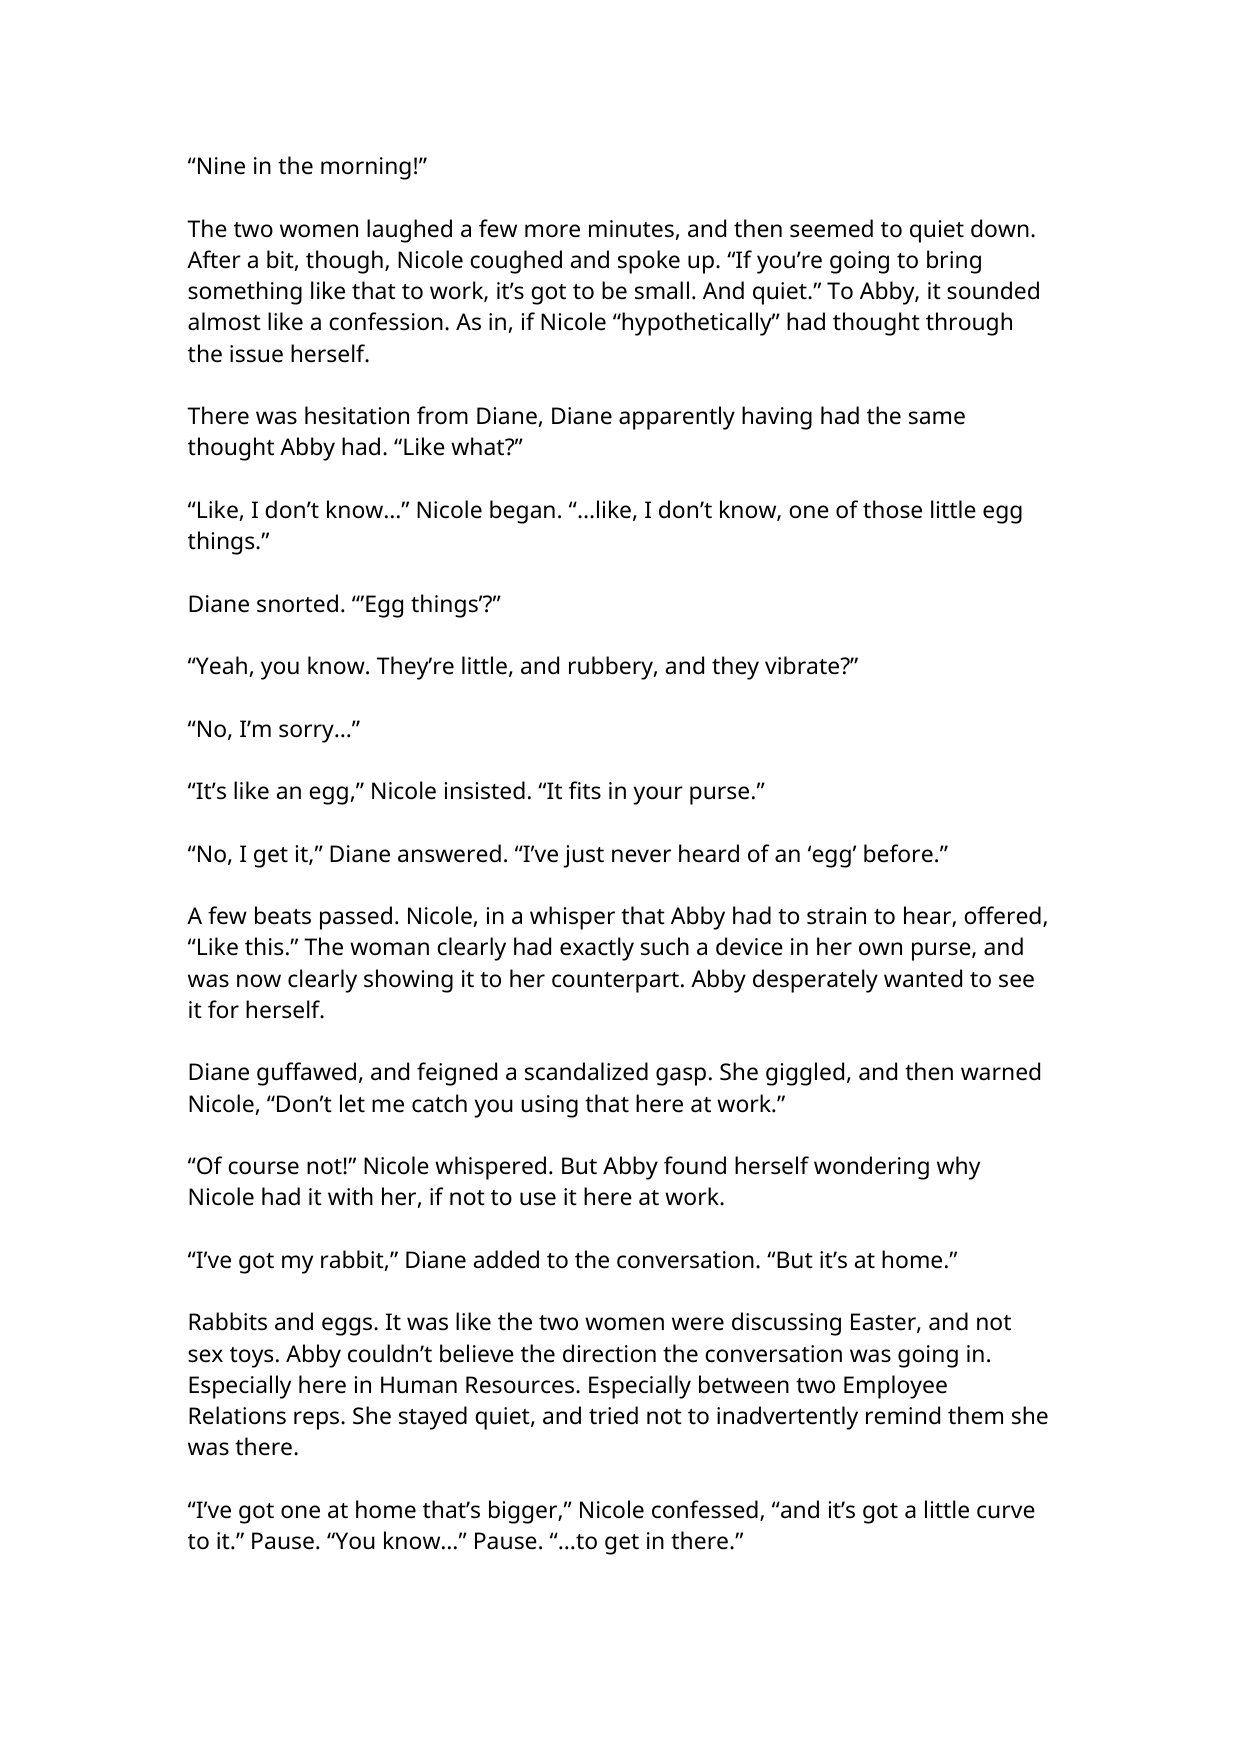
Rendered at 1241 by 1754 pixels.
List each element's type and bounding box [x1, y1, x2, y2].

text [187, 150, 1053, 1587]
